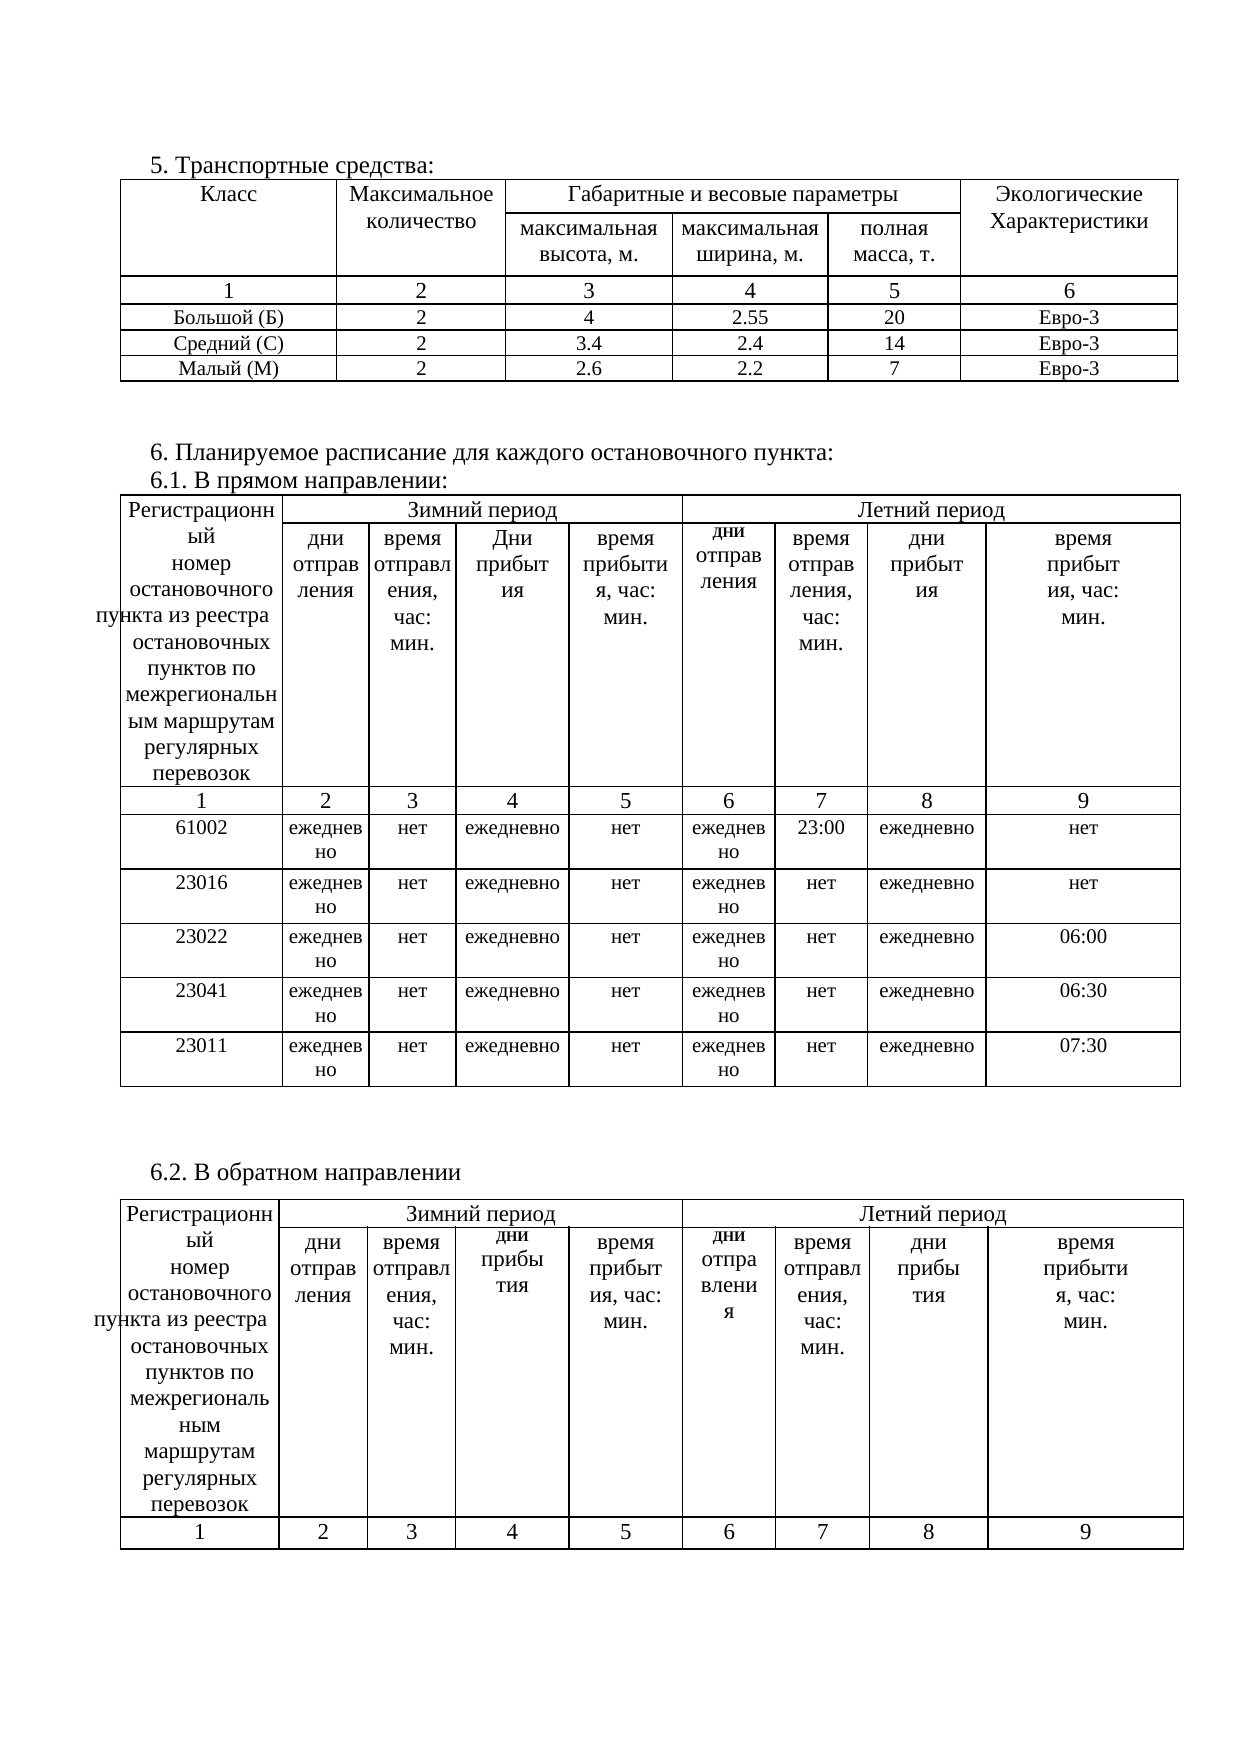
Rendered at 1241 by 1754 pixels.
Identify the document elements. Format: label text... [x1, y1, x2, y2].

table_cell 14 [829, 331, 960, 354]
table_cell ежедневно [868, 870, 985, 922]
table_cell ежедневно [868, 978, 985, 1031]
table_cell ежедневно [683, 870, 774, 922]
table_cell время отправл ения, час: мин. [370, 524, 455, 786]
table_cell нет [370, 870, 455, 922]
table_cell 2.4 [673, 331, 827, 354]
table_cell время прибыти я, час: мин. [570, 524, 682, 786]
table_cell дни прибыт ия [868, 524, 985, 786]
table_cell ежедневно [683, 924, 774, 977]
table_cell 07:30 [987, 1033, 1180, 1086]
table_cell 06:30 [987, 978, 1180, 1031]
table_cell ежедневно [283, 870, 368, 922]
table_cell 2 [337, 356, 505, 380]
table_cell 4 [457, 787, 568, 814]
table_cell ежедневно [683, 978, 774, 1031]
table_cell 1 [121, 277, 336, 303]
table_cell время отправл ения, час: мин. [776, 1228, 869, 1516]
table_cell нет [570, 870, 682, 922]
table_cell 6 [961, 277, 1177, 303]
table_cell Средний (С) [121, 331, 336, 354]
table_cell нет [370, 978, 455, 1031]
table_cell нет [370, 924, 455, 977]
table_cell 61002 [121, 815, 282, 868]
table_cell 2.2 [673, 356, 827, 380]
table_cell 2.55 [673, 305, 827, 329]
table_cell дни прибы тия [870, 1228, 987, 1516]
table_cell 7 [776, 787, 867, 814]
table_cell 9 [989, 1518, 1183, 1548]
table_cell 1 [121, 787, 282, 814]
table_cell 23:00 [776, 815, 867, 868]
table_cell 2 [280, 1518, 367, 1548]
text 5. Транспортные средства: [150, 150, 1090, 179]
table_cell 5 [570, 787, 682, 814]
table_cell дни отправ ления [280, 1228, 367, 1516]
table_cell ежедневно [683, 815, 774, 868]
table_cell нет [570, 924, 682, 977]
table_cell нет [370, 1033, 455, 1086]
table_cell ДНИ отпра влени я [683, 1228, 775, 1516]
table_cell 2 [283, 787, 368, 814]
table_cell ДНИ прибы тия [456, 1228, 568, 1516]
table_header Габаритные и весовые параметры [506, 180, 960, 212]
table_cell 2 [337, 277, 505, 303]
table_cell нет [987, 815, 1180, 868]
table_cell 3 [370, 787, 455, 814]
table_header Экологические Характеристики [961, 180, 1177, 275]
table_cell Евро-3 [961, 331, 1177, 354]
table_cell ежедневно [283, 1033, 368, 1086]
table_cell Евро-3 [961, 356, 1177, 380]
table_cell 2 [337, 331, 505, 354]
table_cell время прибыти я, час: мин. [989, 1228, 1183, 1516]
table_cell ежедневно [457, 1033, 568, 1086]
table_cell 23022 [121, 924, 282, 977]
table_cell ежедневно [868, 815, 985, 868]
table_cell дни отправ ления [283, 524, 368, 786]
table_cell ежедневно [683, 1033, 774, 1086]
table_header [121, 1200, 278, 1516]
table_cell 5 [570, 1518, 682, 1548]
table_cell нет [987, 870, 1180, 922]
table_cell 3 [368, 1518, 455, 1548]
table_header Летний период [683, 1200, 1183, 1226]
table_cell 4 [506, 305, 672, 329]
table_cell Малый (М) [121, 356, 336, 380]
table_cell 23011 [121, 1033, 282, 1086]
table_cell ежедневно [283, 924, 368, 977]
table_cell ежедневно [457, 978, 568, 1031]
table_header Максимальное количество [337, 180, 505, 275]
table_header Зимний период [280, 1200, 682, 1226]
table_cell нет [570, 978, 682, 1031]
table_cell 7 [829, 356, 960, 380]
table_cell 2.6 [506, 356, 672, 380]
table_cell время прибыт ия, час: мин. [570, 1228, 682, 1516]
table_cell 6 [683, 787, 774, 814]
table_header Класс [121, 180, 336, 275]
table_cell ежедневно [868, 1033, 985, 1086]
table_cell время прибыт ия, час: мин. [987, 524, 1180, 786]
table_cell нет [570, 815, 682, 868]
table_cell нет [776, 978, 867, 1031]
table_cell 23016 [121, 870, 282, 922]
table_cell 1 [121, 1518, 278, 1548]
table_cell ежедневно [283, 978, 368, 1031]
table_cell ежедневно [283, 815, 368, 868]
table_cell ежедневно [868, 924, 985, 977]
table_cell ДНИ отправ ления [683, 524, 774, 786]
table_cell 6 [683, 1518, 775, 1548]
table_cell Евро-3 [961, 305, 1177, 329]
table_header Зимний период [283, 496, 682, 522]
table_cell 3.4 [506, 331, 672, 354]
table_cell ежедневно [457, 870, 568, 922]
table_cell 8 [868, 787, 985, 814]
table_cell 20 [829, 305, 960, 329]
text 6.2. В обратном направлении [150, 1157, 1090, 1186]
table_cell ежедневно [457, 815, 568, 868]
text 6. Планируемое расписание для каждого остановочного пункта: [150, 437, 1090, 466]
table_cell 3 [506, 277, 672, 303]
table_cell 7 [776, 1518, 869, 1548]
table_cell время отправ ления, час: мин. [776, 524, 867, 786]
table_cell 2 [337, 305, 505, 329]
table_cell нет [776, 1033, 867, 1086]
table_cell нет [370, 815, 455, 868]
text 6.1. В прямом направлении: [150, 466, 1090, 494]
table_cell нет [776, 924, 867, 977]
table_cell нет [776, 870, 867, 922]
table_header Летний период [683, 496, 1180, 522]
table_header Регистрационный номер остановочного пункта из реестра остановочных пунктов по межрегиональным маршрутам регулярных перевозок [121, 496, 282, 786]
table_cell максимальная ширина, м. [673, 214, 827, 275]
table_cell Дни прибыт ия [457, 524, 568, 786]
table_cell максимальная высота, м. [506, 214, 672, 275]
table_cell ежедневно [457, 924, 568, 977]
table_cell 06:00 [987, 924, 1180, 977]
table_cell 9 [987, 787, 1180, 814]
table_cell время отправл ения, час: мин. [368, 1228, 455, 1516]
table_cell Большой (Б) [121, 305, 336, 329]
table_cell 4 [456, 1518, 568, 1548]
table_cell 8 [870, 1518, 987, 1548]
table_cell 4 [673, 277, 827, 303]
table_cell нет [570, 1033, 682, 1086]
table_cell 5 [829, 277, 960, 303]
table_cell полная масса, т. [829, 214, 960, 275]
table_cell 23041 [121, 978, 282, 1031]
